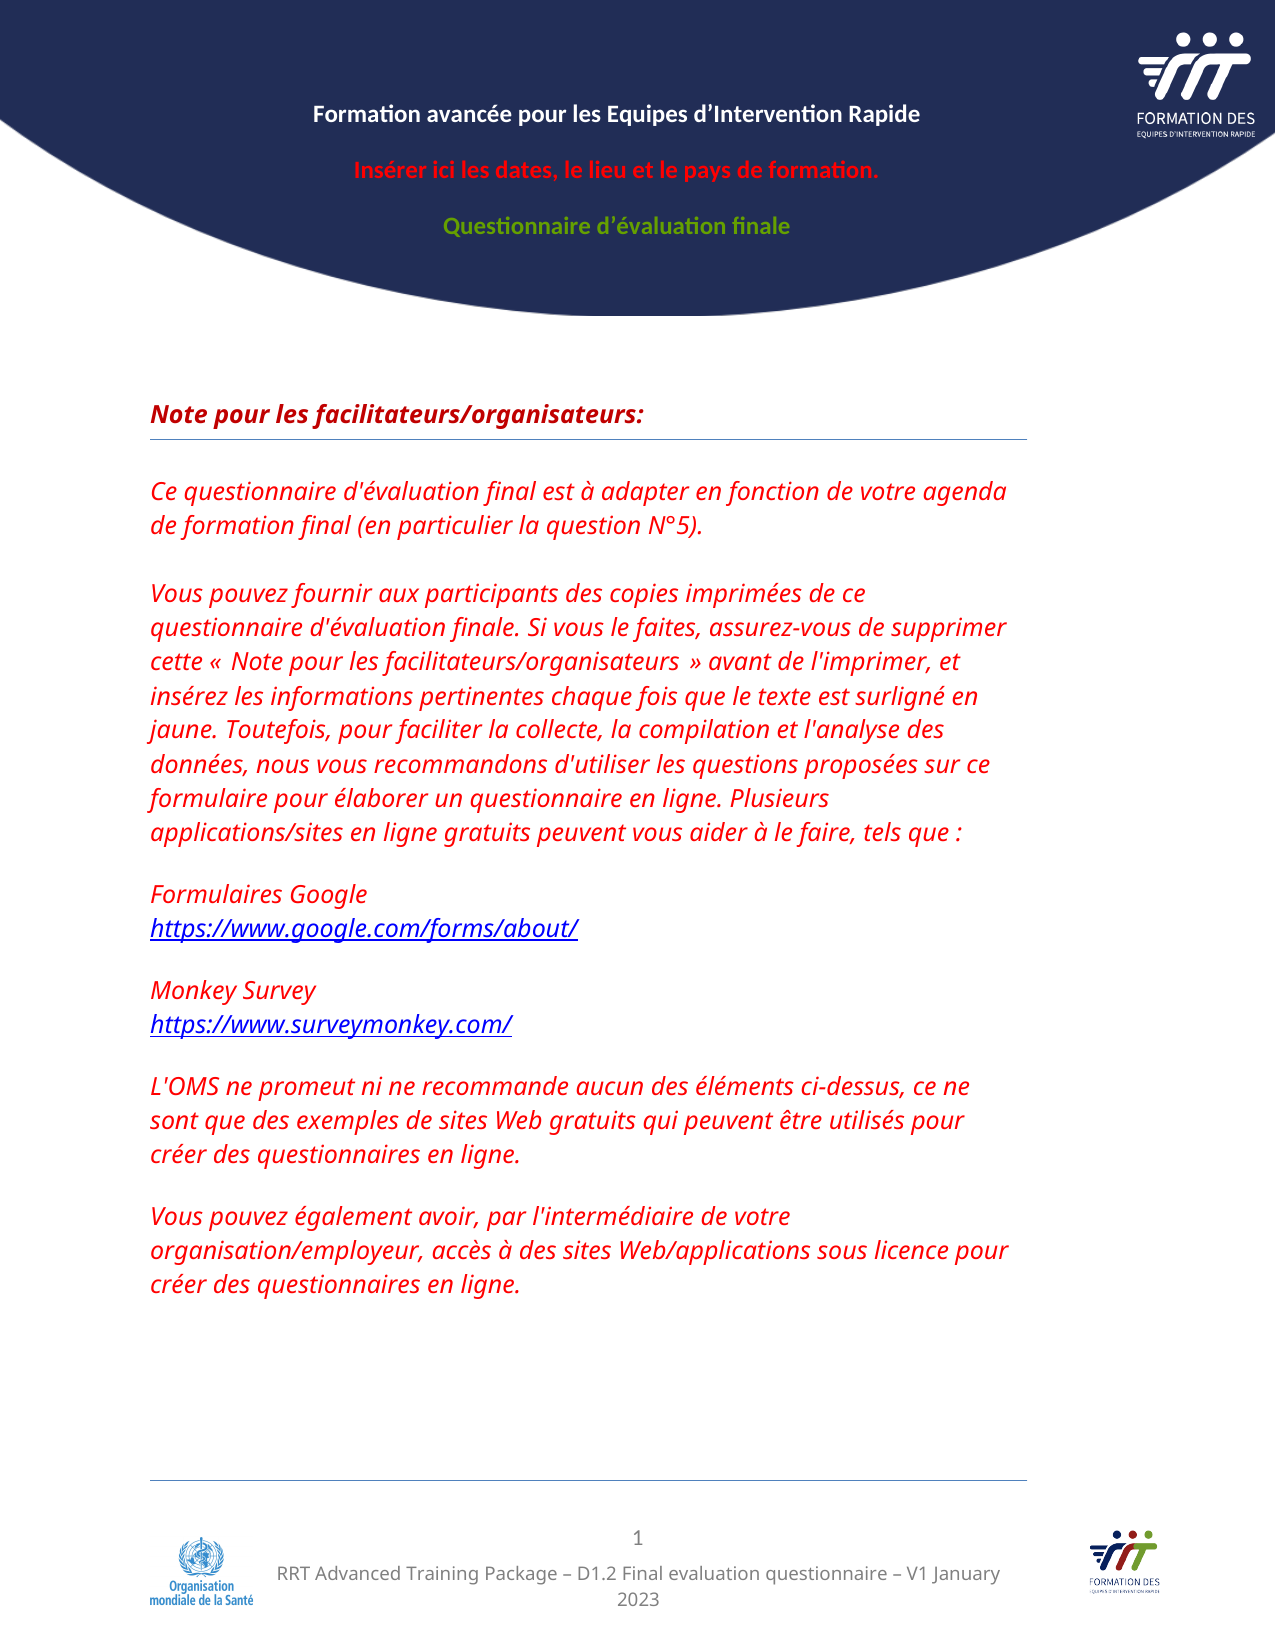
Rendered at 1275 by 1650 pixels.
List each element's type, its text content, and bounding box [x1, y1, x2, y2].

picture [1136, 31, 1255, 139]
text https://www.google.com/forms/about/ [150, 911, 1027, 944]
text Formulaires Google [150, 876, 1027, 911]
text Vous pouvez fournir aux participants des copies imprimées de ce questionnaire d'évaluation finale. Si vous le faites, assurez-vous de supprimer cette « Note pour les facilitateurs/organisateurs » avant de l'imprimer, et insérez les informations pertinentes chaque fois que le texte est surligné en jaune. Toutefois, pour faciliter la collecte, la compilation et l'analyse des données, nous vous recommandons d'utiliser les questions proposées sur ce formulaire pour élaborer un questionnaire en ligne. Plusieurs applications/sites en ligne gratuits peuvent vous aider à le faire, tels que : [150, 576, 1027, 848]
text Vous pouvez également avoir, par l'intermédiaire de votre organisation/employeur, accès à des sites Web/applications sous licence pour créer des questionnaires en ligne. [150, 1199, 1027, 1301]
picture [1089, 1530, 1160, 1594]
text Note pour les facilitateurs/organisateurs: [150, 396, 1027, 439]
text Ce questionnaire d'évaluation final est à adapter en fonction de votre agenda de formation final (en particulier la question N°5). [150, 474, 1027, 542]
text https://www.surveymonkey.com/ [150, 1007, 1027, 1041]
picture [149, 1536, 254, 1606]
text Monkey Survey [150, 973, 1027, 1007]
text L'OMS ne promeut ni ne recommande aucun des éléments ci-dessus, ce ne sont que des exemples de sites Web gratuits qui peuvent être utilisés pour créer des questionnaires en ligne. [150, 1069, 1027, 1171]
